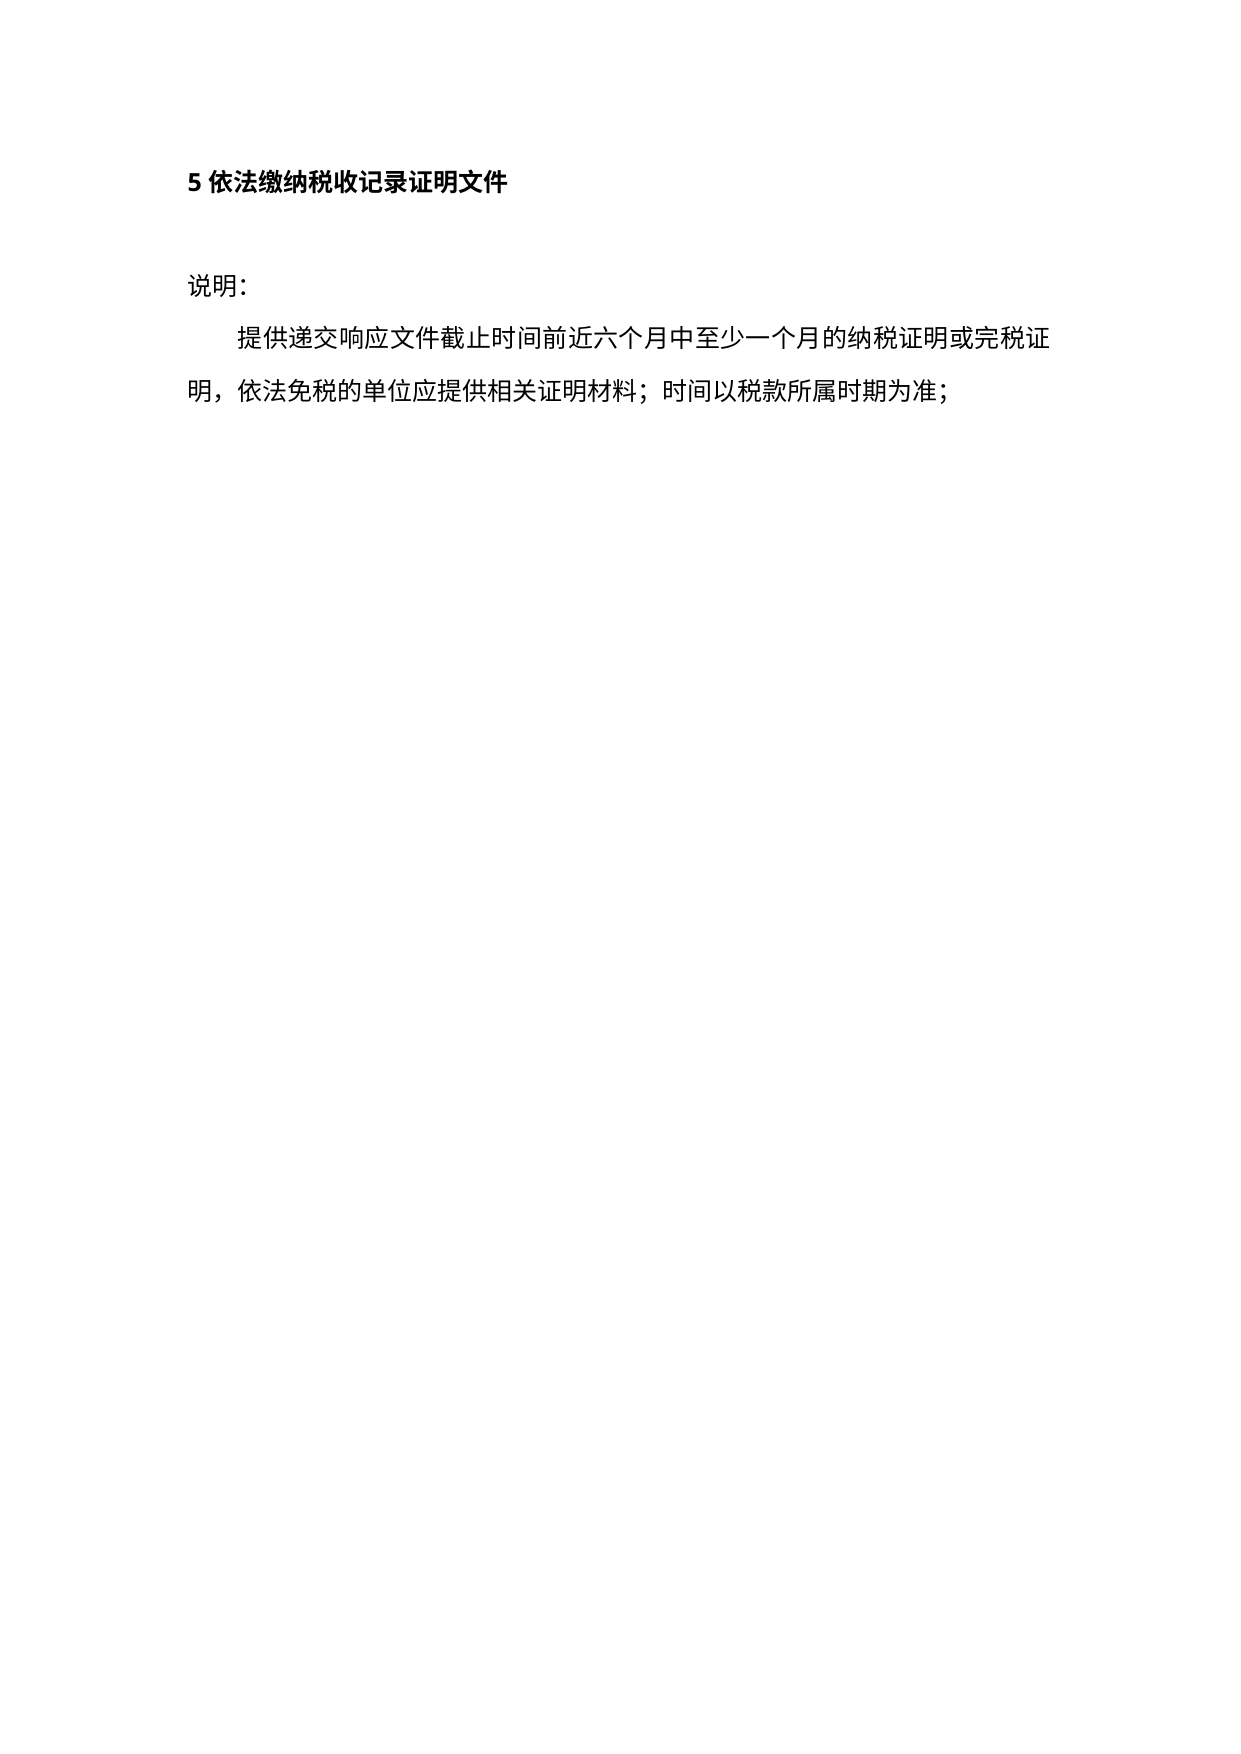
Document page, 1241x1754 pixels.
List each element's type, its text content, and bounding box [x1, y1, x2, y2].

text 提供递交响应文件截止时间前近六个月中至少一个月的纳税证明或完税证明，依法免税的单位应提供相关证明材料；时间以税款所属时期为准； [187, 306, 1053, 410]
text 说明： [187, 254, 1053, 306]
text 5 依法缴纳税收记录证明文件 [187, 150, 1053, 202]
